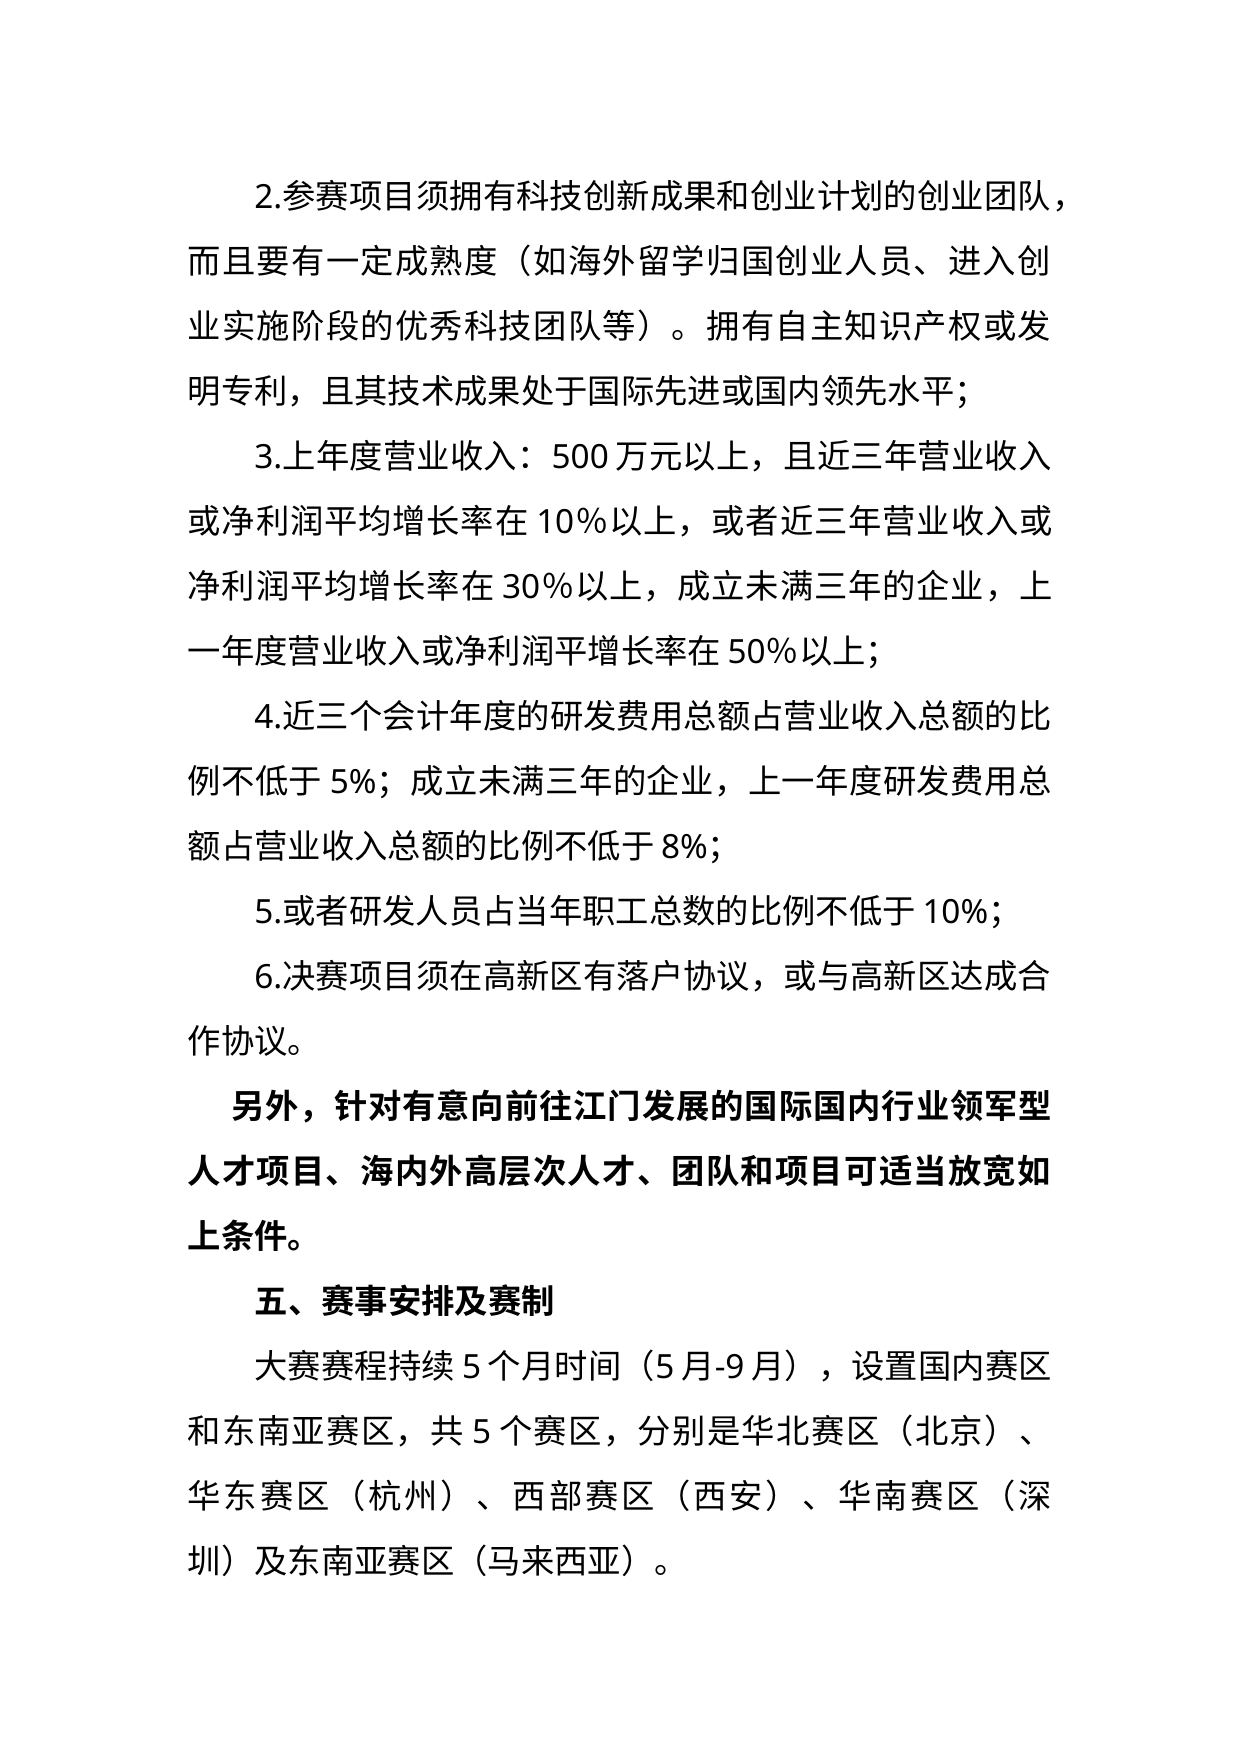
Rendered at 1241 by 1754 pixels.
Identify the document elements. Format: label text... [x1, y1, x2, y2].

text 五、赛事安排及赛制 [187, 1267, 1053, 1332]
text 3.上年度营业收入：500万元以上，且近三年营业收入或净利润平均增长率在10％以上，或者近三年营业收入或净利润平均增长率在30％以上，成立未满三年的企业，上一年度营业收入或净利润平增长率在50％以上； [187, 422, 1053, 682]
text 5.或者研发人员占当年职工总数的比例不低于10%； [187, 877, 1053, 942]
text 大赛赛程持续5个月时间（5月-9月），设置国内赛区和东南亚赛区，共5个赛区，分别是华北赛区（北京）、华东赛区（杭州）、西部赛区（西安）、华南赛区（深圳）及东南亚赛区（马来西亚）。 [187, 1332, 1053, 1592]
text 2.参赛项目须拥有科技创新成果和创业计划的创业团队，而且要有一定成熟度（如海外留学归国创业人员、进入创业实施阶段的优秀科技团队等）。拥有自主知识产权或发明专利，且其技术成果处于国际先进或国内领先水平； [187, 162, 1053, 422]
text 4.近三个会计年度的研发费用总额占营业收入总额的比例不低于5%；成立未满三年的企业，上一年度研发费用总额占营业收入总额的比例不低于8%； [187, 682, 1053, 877]
text 6.决赛项目须在高新区有落户协议，或与高新区达成合作协议。 [187, 942, 1053, 1072]
text 另外，针对有意向前往江门发展的国际国内行业领军型人才项目、海内外高层次人才、团队和项目可适当放宽如上条件。 [187, 1072, 1053, 1267]
